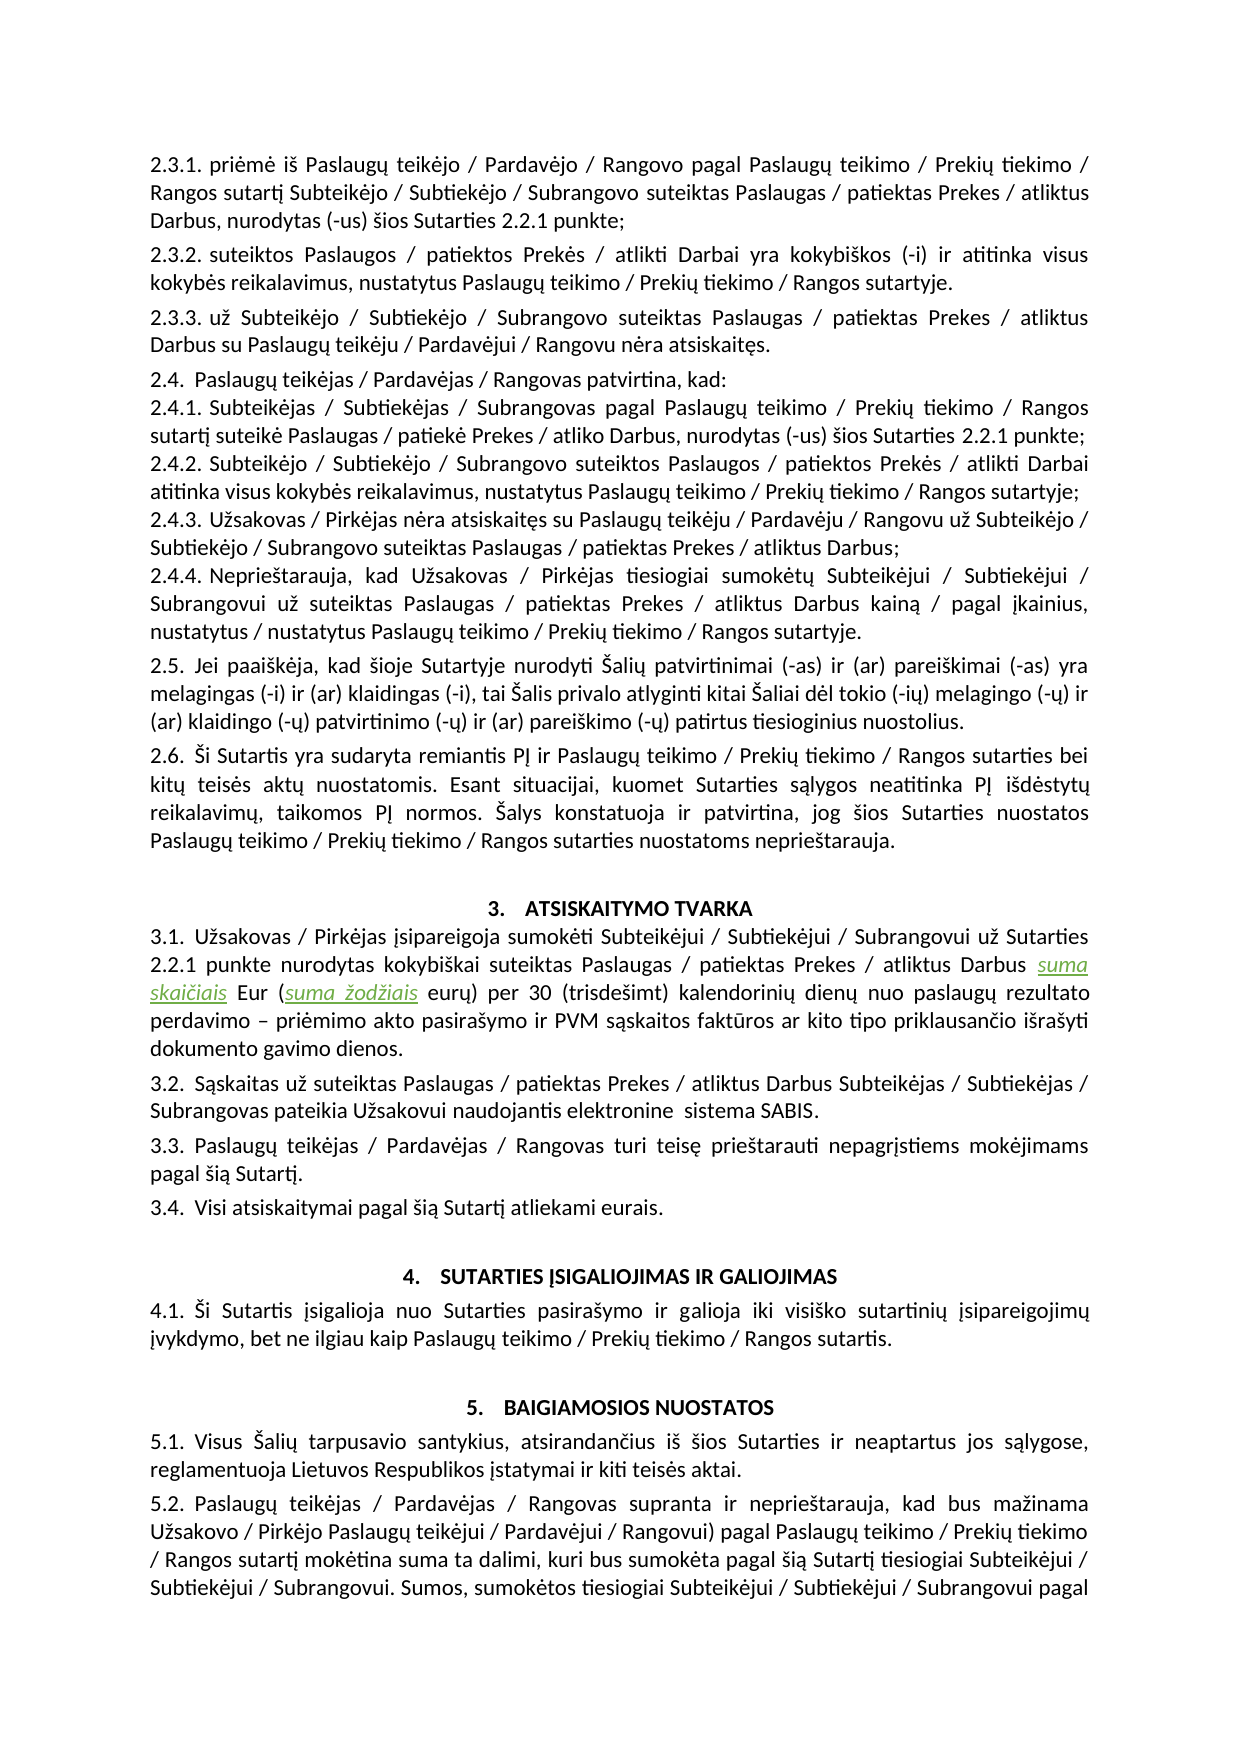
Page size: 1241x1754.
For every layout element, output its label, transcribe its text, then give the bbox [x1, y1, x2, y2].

list Jei paaiškėja, kad šioje Sutartyje nurodyti Šalių patvirtinimai (-as) ir (ar) pareiškimai (-as) yra melagingas (-i) ir (ar) klaidingas (-i), tai Šalis privalo atlyginti kitai Šaliai dėl tokio (-ių) melagingo (-ų) ir (ar) klaidingo (-ų) patvirtinimo (-ų) ir (ar) pareiškimo (-ų) patirtus tiesioginius nuostolius. [150, 651, 1090, 735]
list Užsakovas / Pirkėjas įsipareigoja sumokėti Subteikėjui / Subtiekėjui / Subrangovui už Sutarties 2.2.1 punkte nurodytas kokybiškai suteiktas Paslaugas / patiektas Prekes / atliktus Darbus suma skaičiais Eur (suma žodžiais eurų) per 30 (trisdešimt) kalendorinių dienų nuo paslaugų rezultato perdavimo – priėmimo akto pasirašymo ir PVM sąskaitos faktūros ar kito tipo priklausančio išrašyti dokumento gavimo dienos. [150, 922, 1090, 1062]
list suteiktos Paslaugos / patiektos Prekės / atlikti Darbai yra kokybiškos (-i) ir atitinka visus kokybės reikalavimus, nustatytus Paslaugų teikimo / Prekių tiekimo / Rangos sutartyje. [150, 240, 1090, 296]
list už Subteikėjo / Subtiekėjo / Subrangovo suteiktas Paslaugas / patiektas Prekes / atliktus Darbus su Paslaugų teikėju / Pardavėjui / Rangovu nėra atsiskaitęs. [150, 303, 1090, 359]
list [150, 1489, 1090, 1601]
list Subteikėjo / Subtiekėjo / Subrangovo suteiktos Paslaugos / patiektos Prekės / atlikti Darbai atitinka visus kokybės reikalavimus, nustatytus Paslaugų teikimo / Prekių tiekimo / Rangos sutartyje; [150, 449, 1090, 505]
list Ši Sutartis įsigalioja nuo Sutarties pasirašymo ir galioja iki visiško sutartinių įsipareigojimų įvykdymo, bet ne ilgiau kaip Paslaugų teikimo / Prekių tiekimo / Rangos sutartis. [150, 1296, 1090, 1352]
list Neprieštarauja, kad Užsakovas / Pirkėjas tiesiogiai sumokėtų Subteikėjui / Subtiekėjui / Subrangovui už suteiktas Paslaugas / patiektas Prekes / atliktus Darbus kainą / pagal įkainius, nustatytus / nustatytus Paslaugų teikimo / Prekių tiekimo / Rangos sutartyje. [150, 561, 1090, 645]
list Užsakovas / Pirkėjas nėra atsiskaitęs su Paslaugų teikėju / Pardavėju / Rangovu už Subteikėjo / Subtiekėjo / Subrangovo suteiktas Paslaugas / patiektas Prekes / atliktus Darbus; [150, 505, 1090, 561]
list Paslaugų teikėjas / Pardavėjas / Rangovas turi teisę prieštarauti nepagrįstiems mokėjimams pagal šią Sutartį. [150, 1131, 1090, 1187]
list ATSISKAITYMO TVARKA [150, 894, 1090, 922]
list priėmė iš Paslaugų teikėjo / Pardavėjo / Rangovo pagal Paslaugų teikimo / Prekių tiekimo / Rangos sutartį Subteikėjo / Subtiekėjo / Subrangovo suteiktas Paslaugas / patiektas Prekes / atliktus Darbus, nurodytas (-us) šios Sutarties 2.2.1 punkte; [150, 150, 1090, 234]
list BAIGIAMOSIOS NUOSTATOS [150, 1393, 1090, 1421]
list Ši Sutartis yra sudaryta remiantis PĮ ir Paslaugų teikimo / Prekių tiekimo / Rangos sutarties bei kitų teisės aktų nuostatomis. Esant situacijai, kuomet Sutarties sąlygos neatitinka PĮ išdėstytų reikalavimų, taikomos PĮ normos. Šalys konstatuoja ir patvirtina, jog šios Sutarties nuostatos Paslaugų teikimo / Prekių tiekimo / Rangos sutarties nuostatoms neprieštarauja. [150, 742, 1090, 854]
list Sąskaitas už suteiktas Paslaugas / patiektas Prekes / atliktus Darbus Subteikėjas / Subtiekėjas / Subrangovas pateikia Užsakovui naudojantis elektronine sistema SABIS. [150, 1069, 1090, 1125]
list Visus Šalių tarpusavio santykius, atsirandančius iš šios Sutarties ir neaptartus jos sąlygose, reglamentuoja Lietuvos Respublikos įstatymai ir kiti teisės aktai. [150, 1427, 1090, 1483]
list Visi atsiskaitymai pagal šią Sutartį atliekami eurais. [150, 1193, 1090, 1221]
list SUTARTIES ĮSIGALIOJIMAS IR GALIOJIMAS [150, 1262, 1090, 1290]
list Subteikėjas / Subtiekėjas / Subrangovas pagal Paslaugų teikimo / Prekių tiekimo / Rangos sutartį suteikė Paslaugas / patiekė Prekes / atliko Darbus, nurodytas (-us) šios Sutarties 2.2.1 punkte; [150, 393, 1090, 449]
list Paslaugų teikėjas / Pardavėjas / Rangovas patvirtina, kad: [150, 365, 1090, 393]
